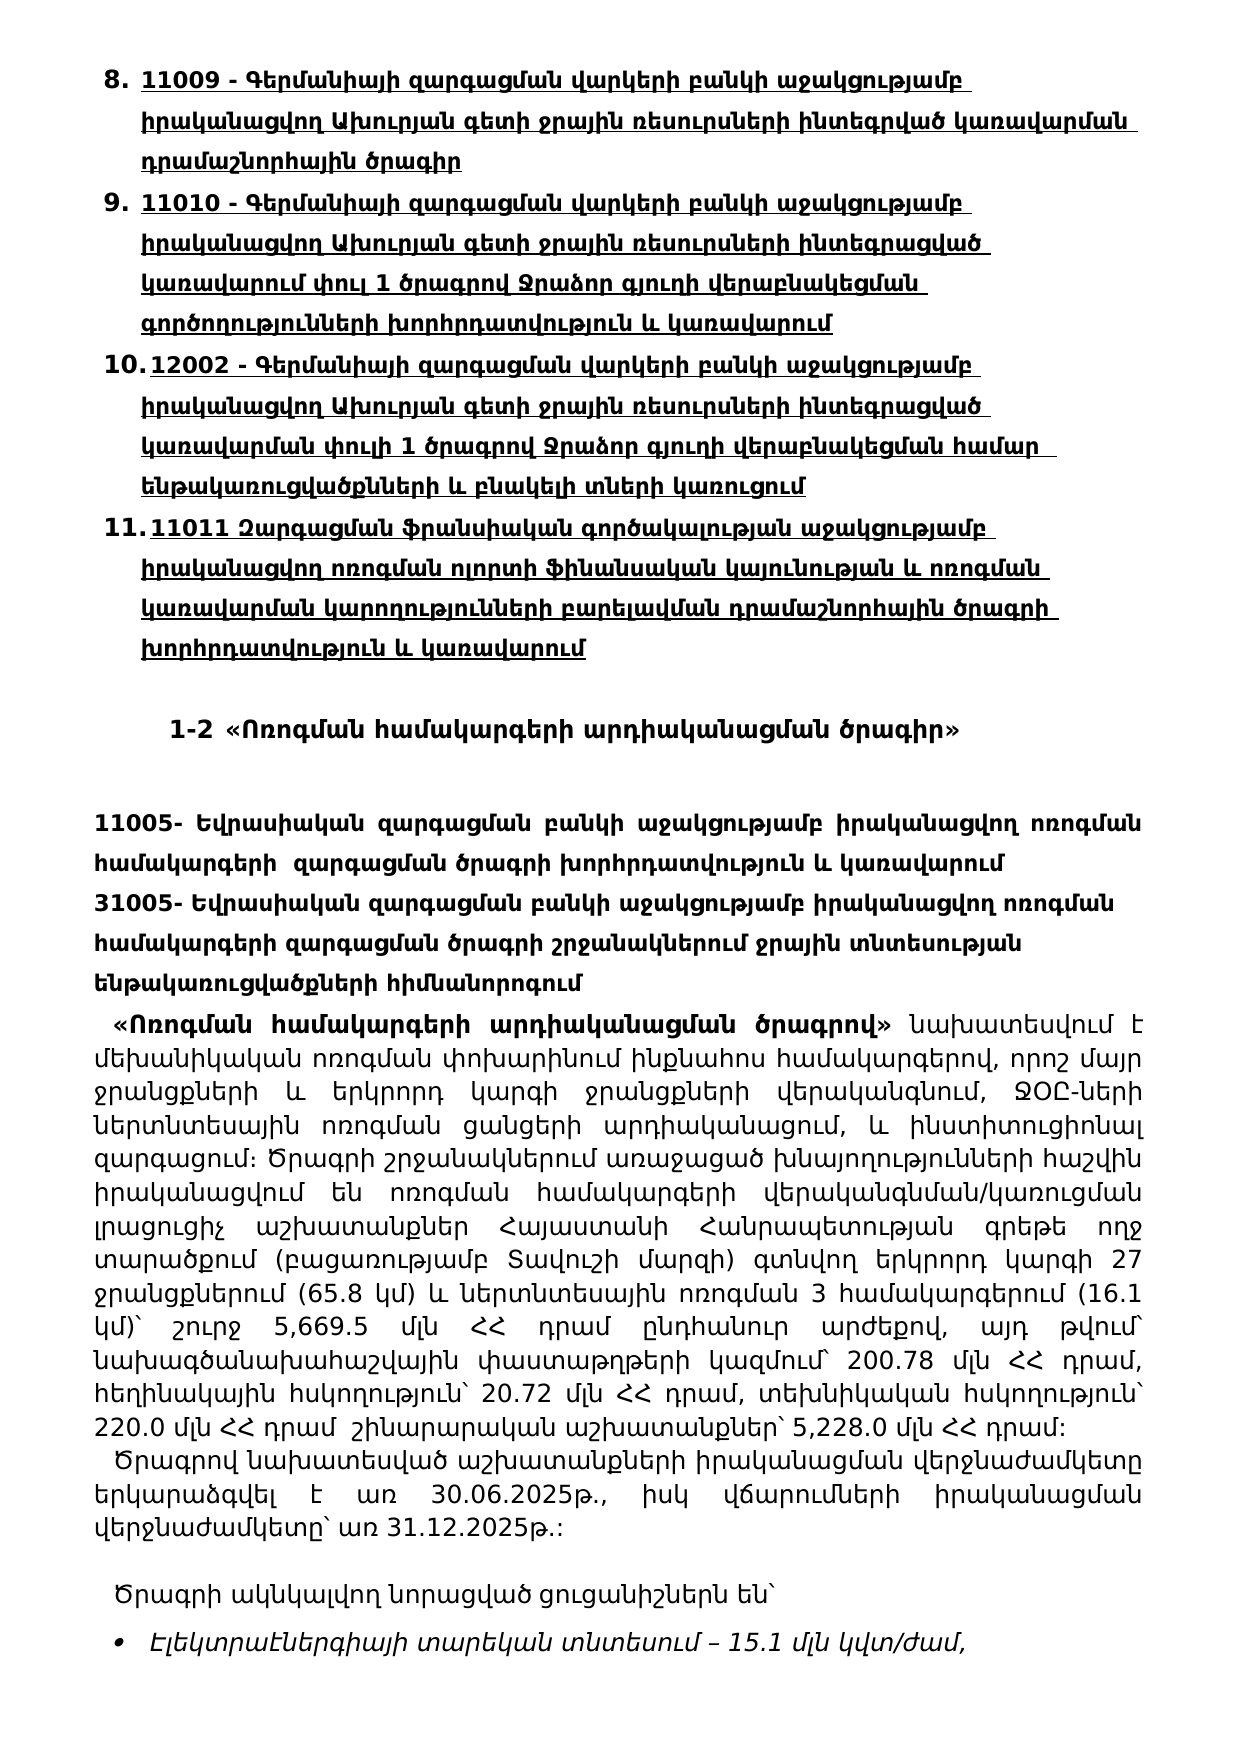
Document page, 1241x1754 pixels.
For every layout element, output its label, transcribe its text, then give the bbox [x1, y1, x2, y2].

text Ծրագրի ակնկալվող նորացված ցուցանիշներն են՝ [94, 1581, 1144, 1610]
text 1-2 «Ոռոգման համակարգերի արդիականացման ծրագիր» [94, 716, 1144, 745]
text 31005- Եվրասիական զարգացման բանկի աջակցությամբ իրականացվող ոռոգման համակարգերի զարգացման ծրագրի շրջանակներում ջրային տնտեսության ենթակառուցվածքների հիմնանորոգում [94, 890, 1144, 997]
text 11005- Եվրասիական զարգացման բանկի աջակցությամբ իրականացվող ոռոգման համակարգերի զարգացման ծրագրի խորհրդատվություն և կառավարում [94, 810, 1144, 877]
text «Ոռոգման համակարգերի արդիականացման ծրագրով» նախատեսվում է մեխանիկական ոռոգման փոխարինում ինքնահոս համակարգերով, որոշ մայր ջրանցքների և երկրորդ կարգի ջրանցքների վերականգնում, ՋՕԸ-ների ներտնտեսային ոռոգման ցանցերի արդիականացում, և ինստիտուցիոնալ զարգացում։ Ծրագրի շրջանակներում առաջացած խնայողությունների հաշվին իրականացվում են ոռոգման համակարգերի վերականգնման/կառուցման լրացուցիչ աշխատանքներ Հայաստանի Հանրապետության գրեթե ողջ տարածքում (բացառությամբ Տավուշի մարզի) գտնվող երկրորդ կարգի 27 ջրանցքներում (65.8 կմ) և ներտնտեսային ոռոգման 3 համակարգերում (16.1 կմ)՝ շուրջ 5,669.5 մլն ՀՀ դրամ ընդհանուր արժեքով, այդ թվում՝ նախագծանախահաշվային փաստաթղթերի կազմում՝ 200.78 մլն ՀՀ դրամ, հեղինակային հսկողություն՝ 20.72 մլն ՀՀ դրամ, տեխնիկական հսկողություն՝ 220.0 մլն ՀՀ դրամ շինարարական աշխատանքներ՝ 5,228.0 մլն ՀՀ դրամ: [94, 1010, 1144, 1442]
list 11011 Զարգացման ֆրանսիական գործակալության աջակցությամբ իրականացվող ոռոգման ոլորտի ֆինանսական կայունության և ոռոգման կառավարման կարողությունների բարելավման դրամաշնորհային ծրագրի խորհրդատվություն և կառավարում [103, 513, 1144, 662]
list Էլեկտրաէներգիայի տարեկան տնտեսում – 15.1 մլն կվտ/ժամ, [112, 1628, 1144, 1657]
text Ծրագրով նախատեսված աշխատանքների իրականացման վերջնաժամկետը երկարաձգվել է առ 30.06.2025թ., իսկ վճարումների իրականացման վերջնաժամկետը՝ առ 31.12.2025թ.: [94, 1446, 1144, 1543]
list 11010 - Գերմանիայի զարգացման վարկերի բանկի աջակցությամբ իրականացվող Ախուրյան գետի ջրային ռեսուրսների ինտեգրացված կառավարում փուլ 1 ծրագրով Ջրաձոր գյուղի վերաբնակեցման գործողությունների խորհրդատվություն և կառավարում [103, 188, 1144, 337]
list 12002 - Գերմանիայի զարգացման վարկերի բանկի աջակցությամբ իրականացվող Ախուրյան գետի ջրային ռեսուրսների ինտեգրացված կառավարման փուլի 1 ծրագրով Ջրաձոր գյուղի վերաբնակեցման համար ենթակառուցվածքնների և բնակելի տների կառուցում [103, 351, 1144, 500]
list 11009 - Գերմանիայի զարգացման վարկերի բանկի աջակցությամբ իրականացվող Ախուրյան գետի ջրային ռեսուրսների ինտեգրված կառավարման դրամաշնորհային ծրագիր [103, 66, 1144, 175]
